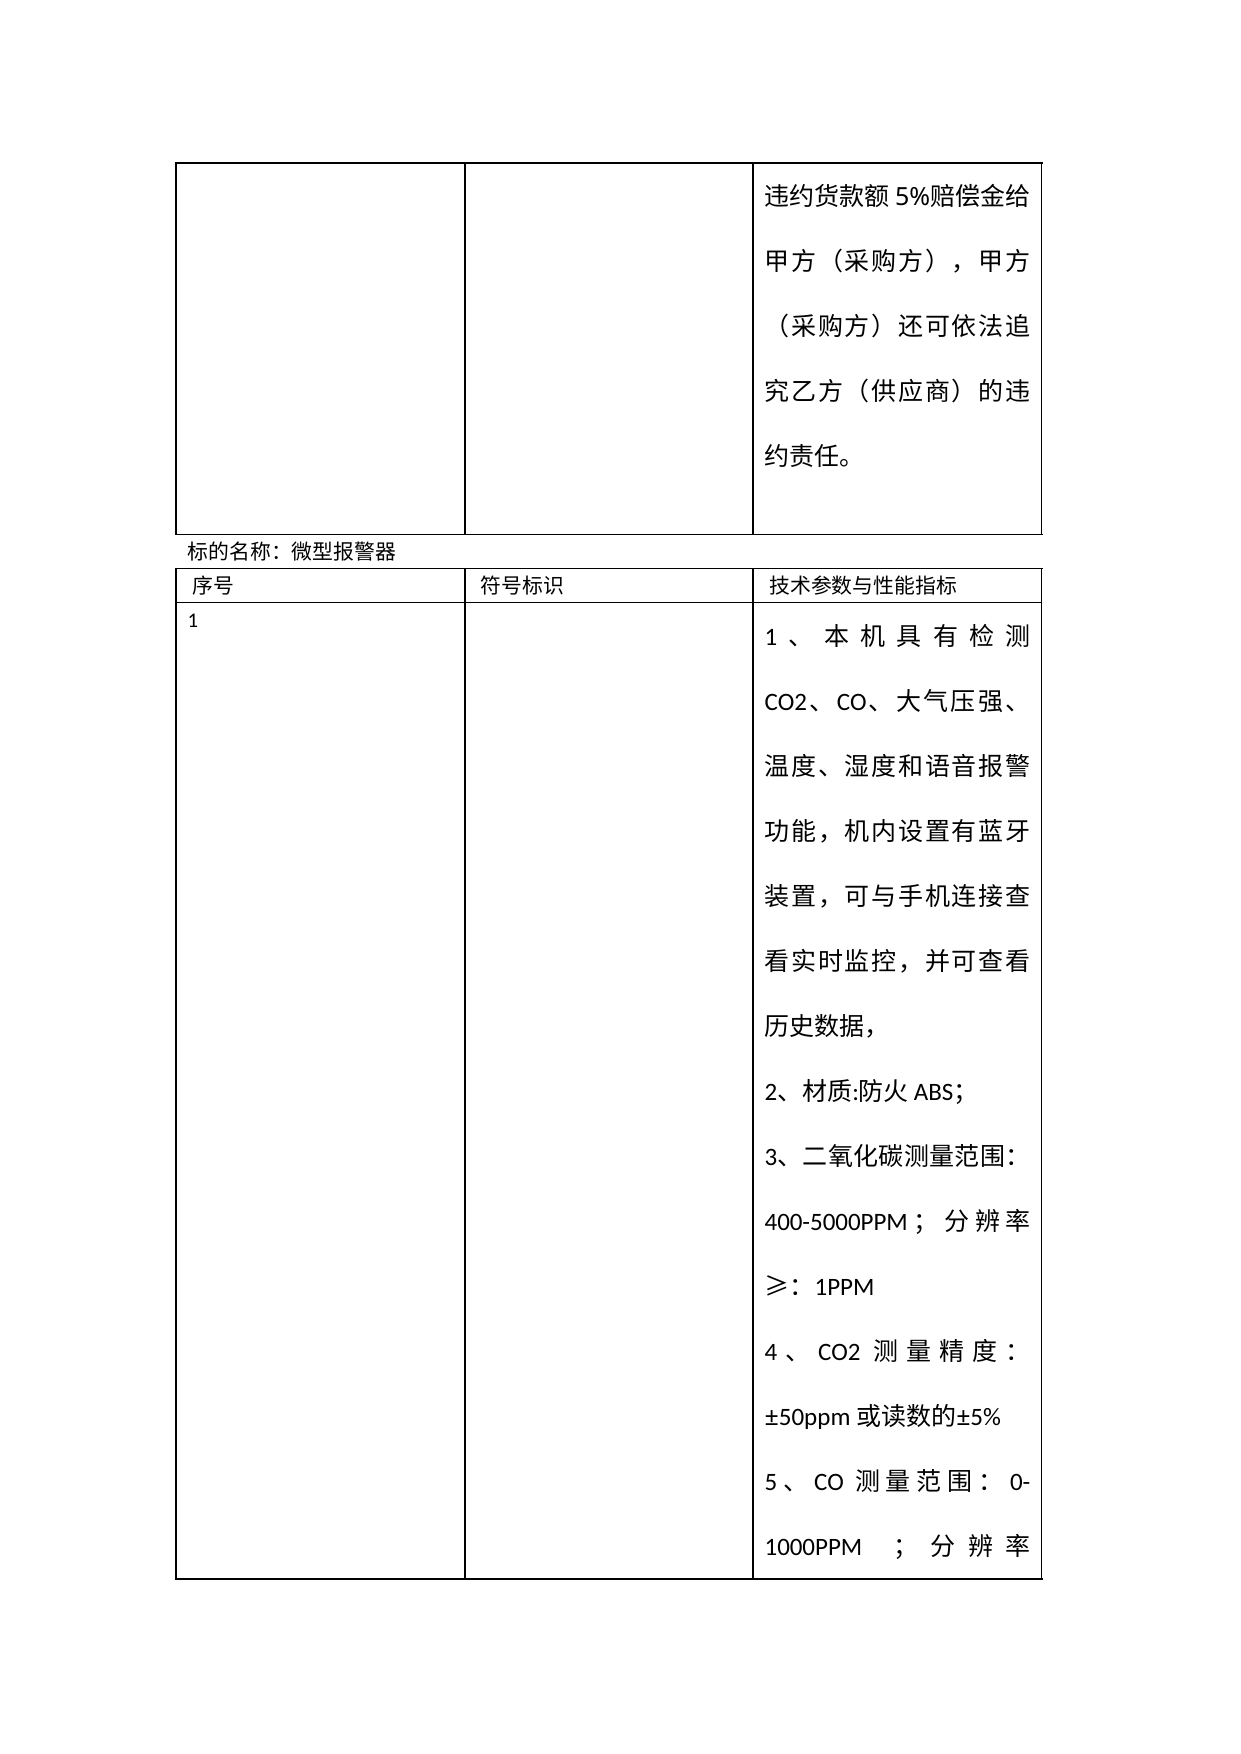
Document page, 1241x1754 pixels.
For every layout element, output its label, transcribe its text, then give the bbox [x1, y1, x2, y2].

text 标的名称：微型报警器 [187, 535, 1053, 568]
table_cell 1 [177, 164, 464, 533]
table_header 技术参数与性能指标 [754, 569, 1041, 602]
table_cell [754, 164, 1041, 533]
table_cell [466, 603, 752, 1578]
table_cell ★ [466, 164, 752, 533]
table_header 序号 [177, 569, 464, 602]
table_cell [754, 603, 1041, 1578]
table_header 符号标识 [466, 569, 752, 602]
table_cell 1 [177, 603, 464, 1578]
